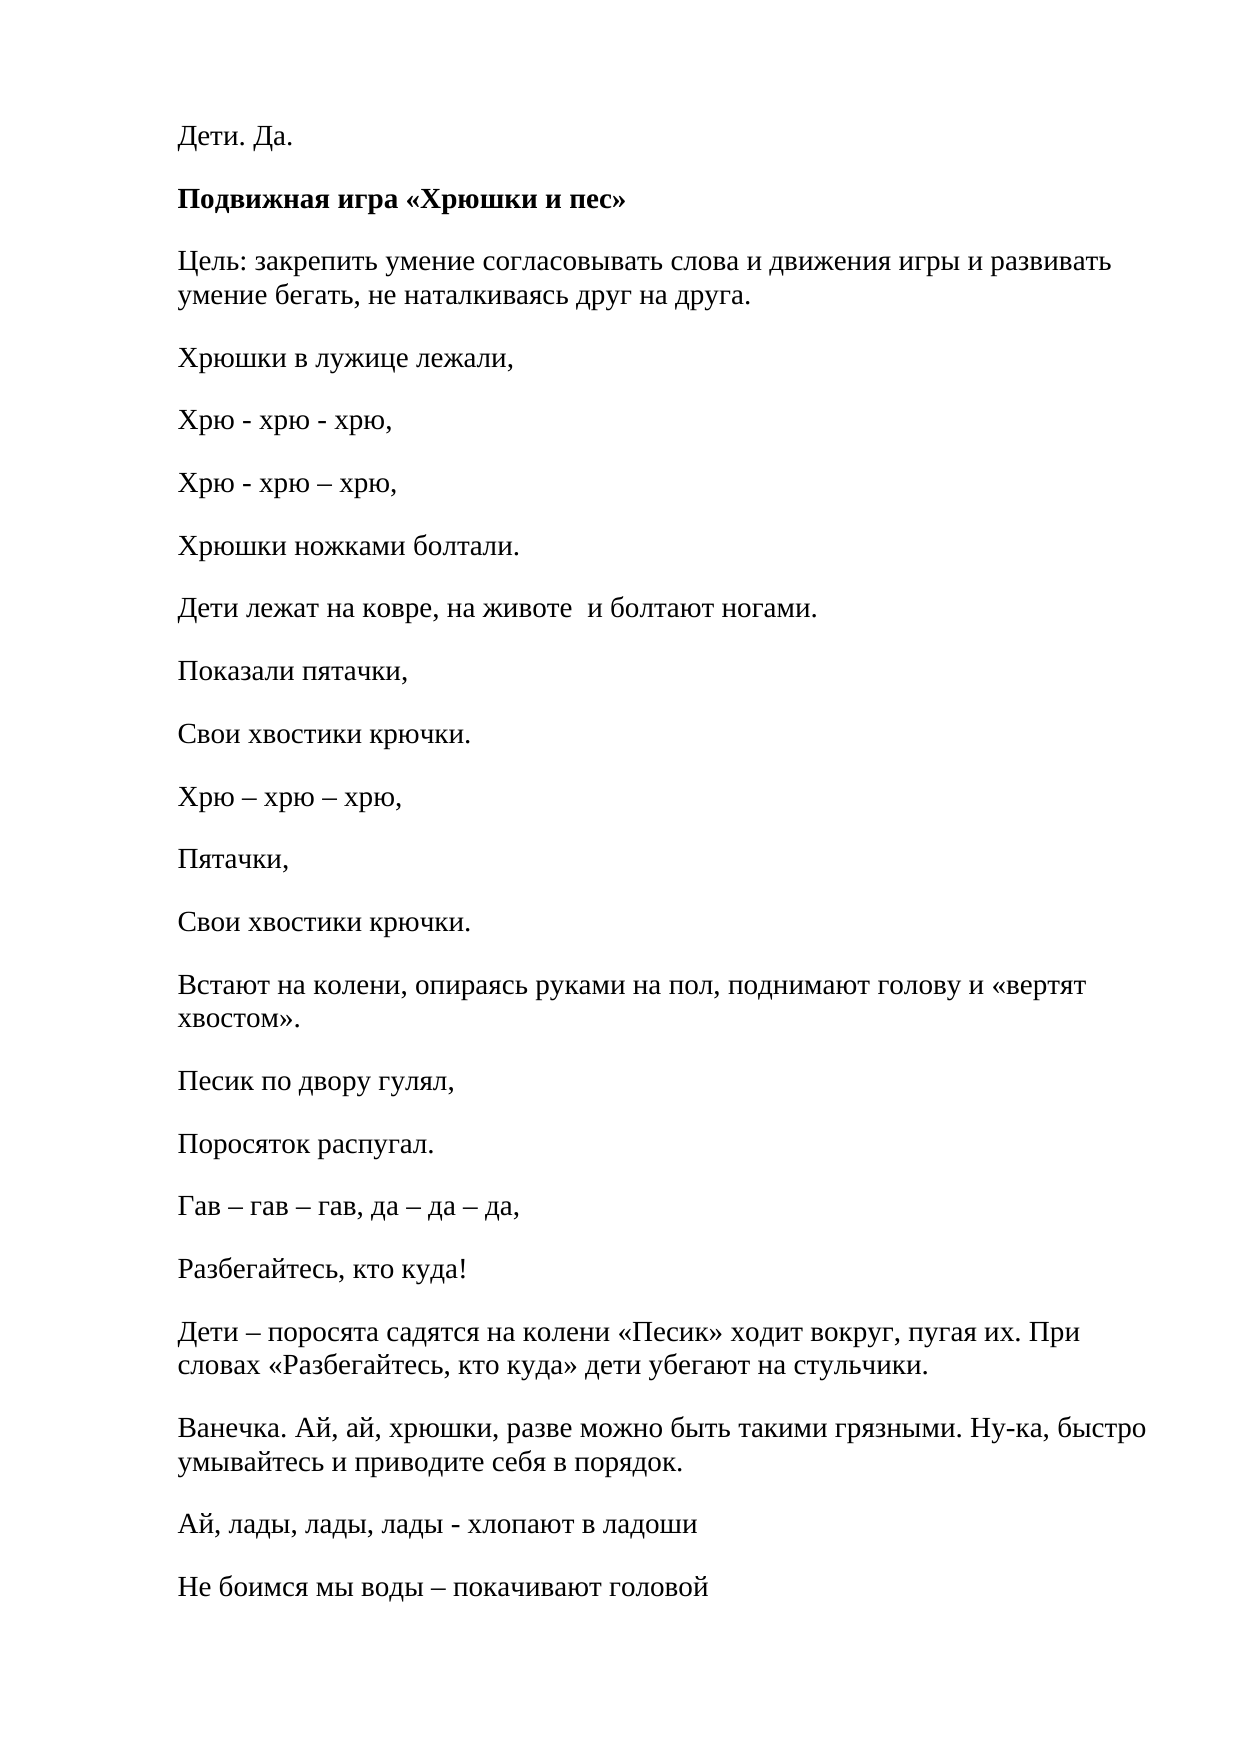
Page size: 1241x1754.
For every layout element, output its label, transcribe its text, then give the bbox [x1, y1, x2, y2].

text Хрю – хрю – хрю, [177, 779, 1152, 812]
text Поросяток распугал. [177, 1126, 1152, 1159]
text Подвижная игра «Хрюшки и пес» [177, 181, 1152, 214]
text Свои хвостики крючки. [177, 904, 1152, 938]
text Показали пятачки, [177, 653, 1152, 687]
text Хрю - хрю - хрю, [177, 402, 1152, 436]
text Пятачки, [177, 841, 1152, 875]
text Цель: закрепить умение согласовывать слова и движения игры и развивать умение бегать, не наталкиваясь друг на друга. [177, 243, 1152, 311]
text Дети лежат на ковре, на животе и болтают ногами. [177, 591, 1152, 624]
text Дети – поросята садятся на колени «Песик» ходит вокруг, пугая их. При словах «Разбегайтесь, кто куда» дети убегают на стульчики. [177, 1314, 1152, 1381]
text Свои хвостики крючки. [177, 716, 1152, 749]
text Хрюшки в лужице лежали, [177, 340, 1152, 373]
text Дети. Да. [177, 118, 1152, 152]
text Ванечка. Ай, ай, хрюшки, разве можно быть такими грязными. Ну-ка, быстро умывайтесь и приводите себя в порядок. [177, 1410, 1152, 1477]
text Гав – гав – гав, да – да – да, [177, 1188, 1152, 1222]
text Встают на колени, опираясь руками на пол, поднимают голову и «вертят хвостом». [177, 967, 1152, 1034]
text Разбегайтесь, кто куда! [177, 1251, 1152, 1285]
text Хрюшки ножками болтали. [177, 528, 1152, 561]
text Не боимся мы воды – покачивают головой [177, 1569, 1152, 1603]
text Ай, лады, лады, лады - хлопают в ладоши [177, 1506, 1152, 1540]
text Хрю - хрю – хрю, [177, 465, 1152, 499]
text Песик по двору гулял, [177, 1063, 1152, 1097]
